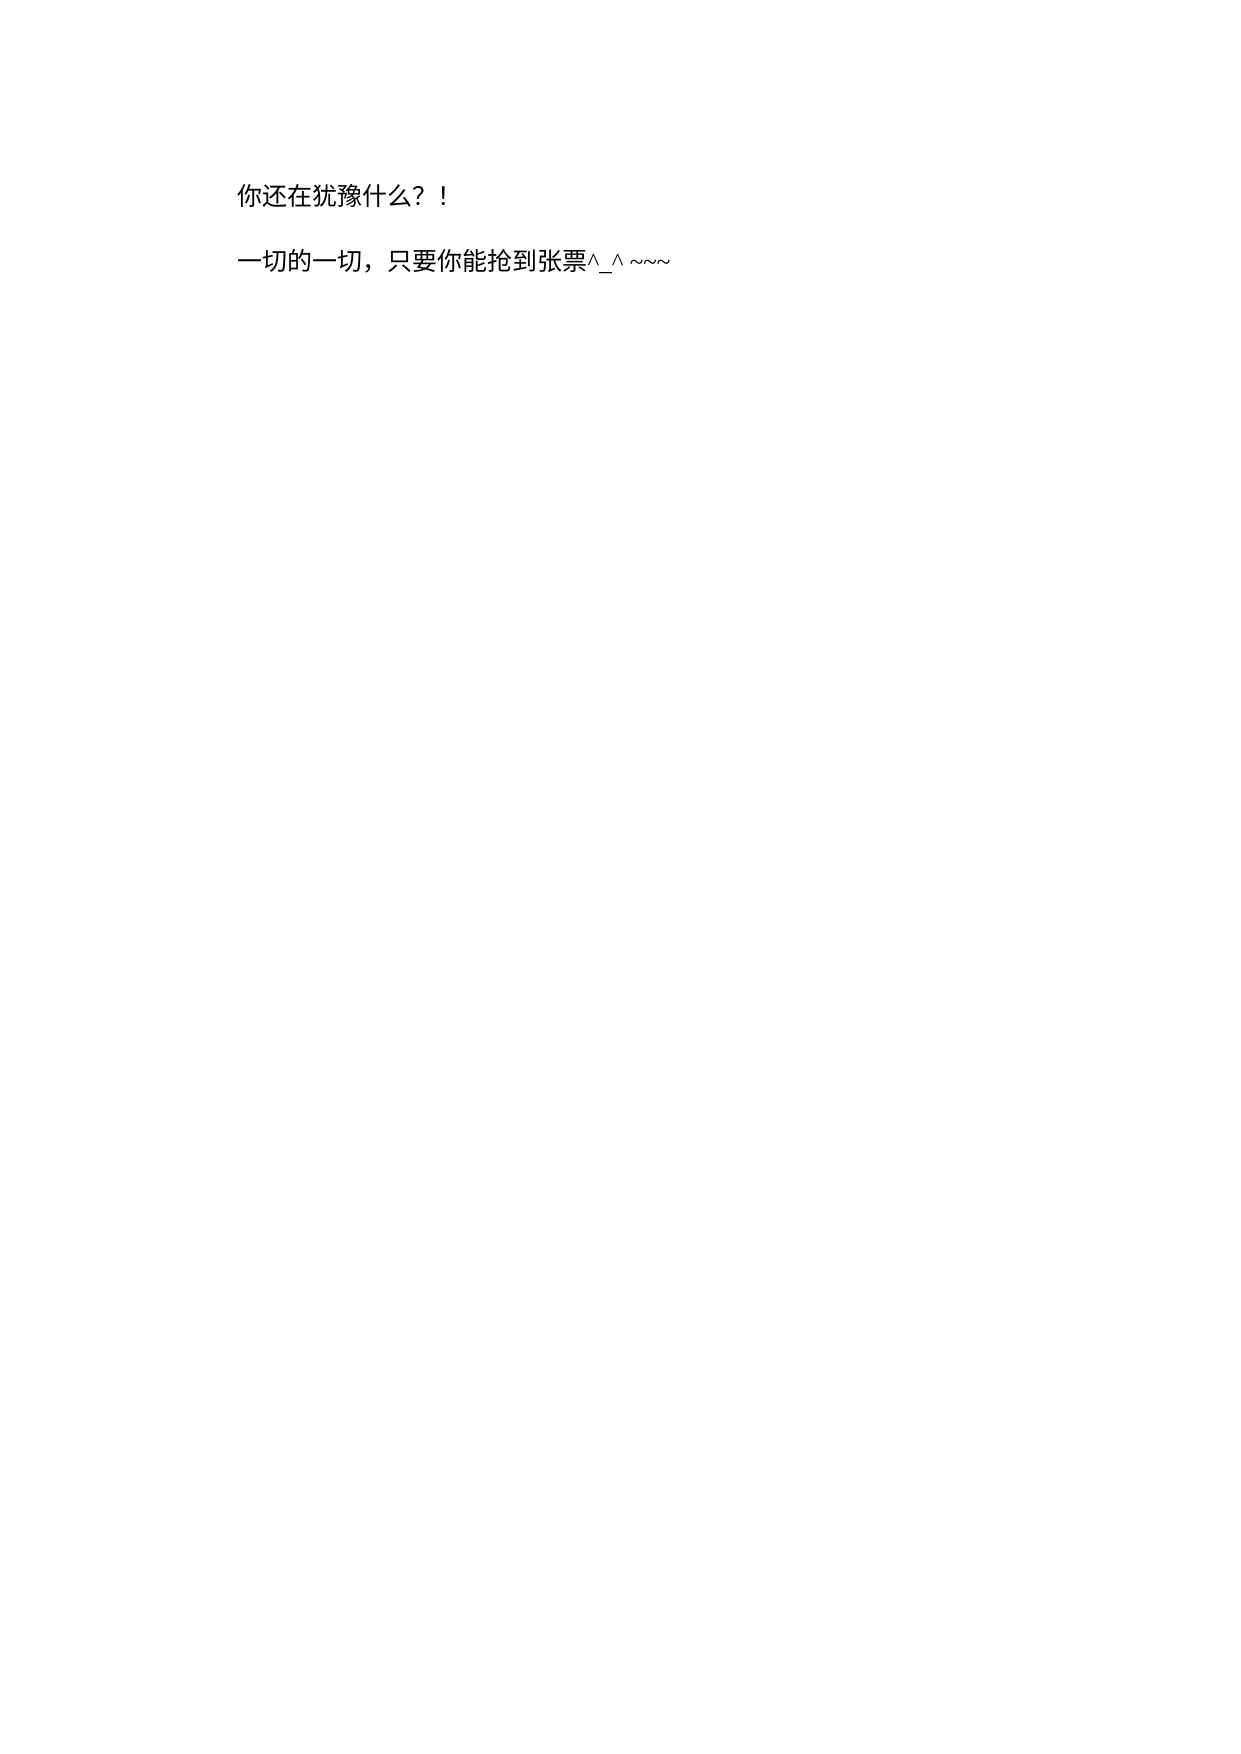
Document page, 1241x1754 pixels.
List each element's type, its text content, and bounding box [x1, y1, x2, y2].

text 一切的一切，只要你能抢到张票^_^ ~~~ [187, 227, 1053, 292]
text 你还在犹豫什么？！ [187, 162, 1053, 227]
